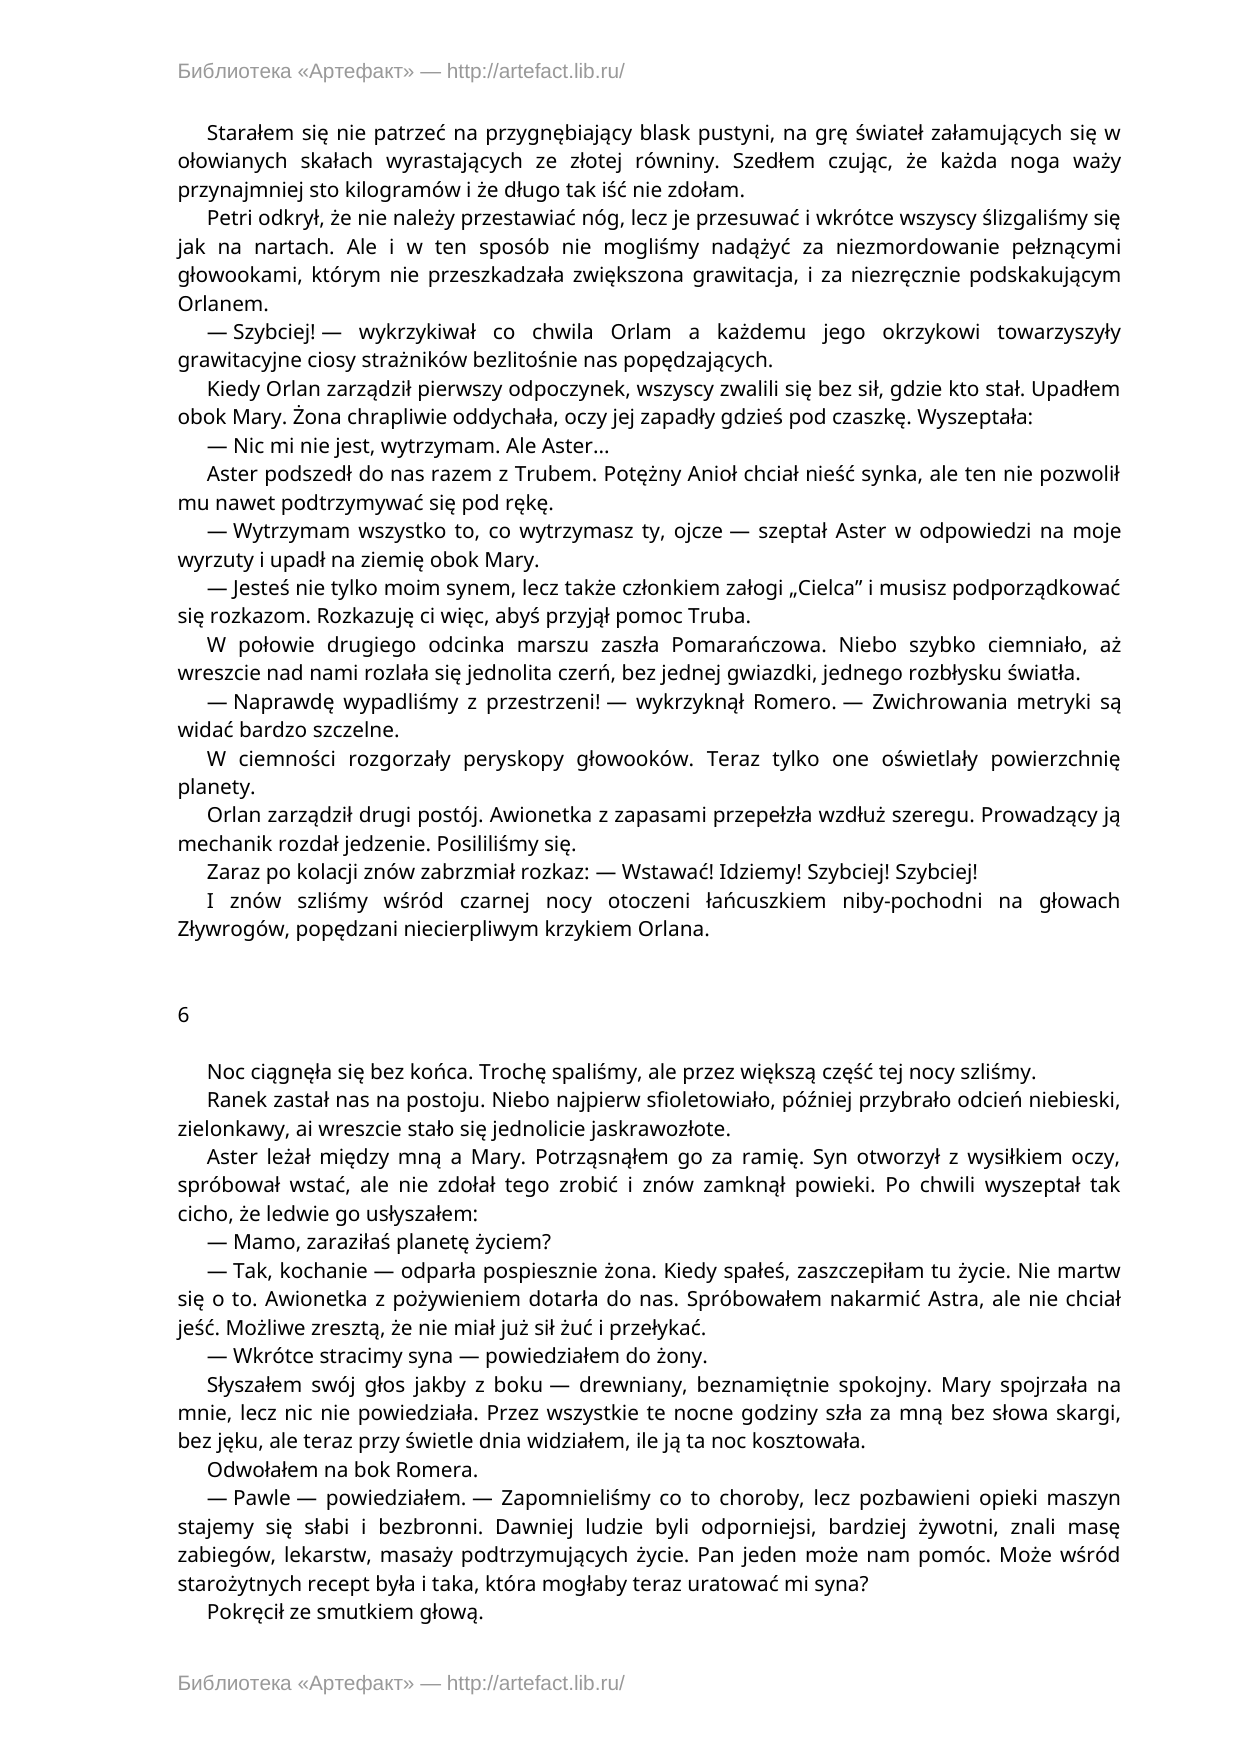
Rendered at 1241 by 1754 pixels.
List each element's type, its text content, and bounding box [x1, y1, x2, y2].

text — Pawle — powiedziałem. — Zapomnieliśmy co to choroby, lecz pozbawieni opieki maszyn stajemy się słabi i bezbronni. Dawniej ludzie byli odporniejsi, bardziej żywotni, znali masę zabiegów, lekarstw, masaży podtrzymujących życie. Pan jeden może nam pomóc. Może wśród starożytnych recept była i taka, która mogłaby teraz uratować mi syna? [177, 1483, 1122, 1597]
text Ranek zastał nas na postoju. Niebo najpierw sfioletowiało, później przybrało odcień niebieski, zielonkawy, ai wreszcie stało się jednolicie jaskrawozłote. [177, 1085, 1122, 1142]
text Noc ciągnęła się bez końca. Trochę spaliśmy, ale przez większą część tej nocy szliśmy. [177, 1057, 1122, 1085]
text I znów szliśmy wśród czarnej nocy otoczeni łańcuszkiem niby-pochodni na głowach Zływrogów, popędzani niecierpliwym krzykiem Orlana. [177, 886, 1122, 943]
text Orlan zarządził drugi postój. Awionetka z zapasami przepełzła wzdłuż szeregu. Prowadzący ją mechanik rozdał jedzenie. Posililiśmy się. [177, 801, 1122, 857]
text Zaraz po kolacji znów zabrzmiał rozkaz: — Wstawać! Idziemy! Szybciej! Szybciej! [177, 857, 1122, 886]
text — Wytrzymam wszystko to, co wytrzymasz ty, ojcze — szeptał Aster w odpowiedzi na moje wyrzuty i upadł na ziemię obok Mary. [177, 516, 1122, 573]
text — Mamo, zaraziłaś planetę życiem? [177, 1227, 1122, 1256]
text Pokręcił ze smutkiem głową. [177, 1597, 1122, 1626]
text 6 [177, 943, 1122, 1057]
text Słyszałem swój głos jakby z boku — drewniany, beznamiętnie spokojny. Mary spojrzała na mnie, lecz nic nie powiedziała. Przez wszystkie te nocne godziny szła za mną bez słowa skargi, bez jęku, ale teraz przy świetle dnia widziałem, ile ją ta noc kosztowała. [177, 1370, 1122, 1455]
text Odwołałem na bok Romera. [177, 1455, 1122, 1483]
text Kiedy Orlan zarządził pierwszy odpoczynek, wszyscy zwalili się bez sił, gdzie kto stał. Upadłem obok Mary. Żona chrapliwie oddychała, oczy jej zapadły gdzieś pod czaszkę. Wyszeptała: [177, 374, 1122, 431]
text Aster podszedł do nas razem z Trubem. Potężny Anioł chciał nieść synka, ale ten nie pozwolił mu nawet podtrzymywać się pod rękę. [177, 459, 1122, 516]
text — Tak, kochanie — odparła pospiesznie żona. Kiedy spałeś, zaszczepiłam tu życie. Nie martw się o to. Awionetka z pożywieniem dotarła do nas. Spróbowałem nakarmić Astra, ale nie chciał jeść. Możliwe zresztą, że nie miał już sił żuć i przełykać. [177, 1256, 1122, 1341]
text — Szybciej! — wykrzykiwał co chwila Orlam a każdemu jego okrzykowi towarzyszyły grawitacyjne ciosy strażników bezlitośnie nas popędzających. [177, 317, 1122, 374]
text Starałem się nie patrzeć na przygnębiający blask pustyni, na grę świateł załamujących się w ołowianych skałach wyrastających ze złotej równiny. Szedłem czując, że każda noga waży przynajmniej sto kilogramów i że długo tak iść nie zdołam. [177, 118, 1122, 203]
text — Naprawdę wypadliśmy z przestrzeni! — wykrzyknął Romero. — Zwichrowania metryki są widać bardzo szczelne. [177, 687, 1122, 744]
text — Nic mi nie jest, wytrzymam. Ale Aster... [177, 431, 1122, 459]
text W połowie drugiego odcinka marszu zaszła Pomarańczowa. Niebo szybko ciemniało, aż wreszcie nad nami rozlała się jednolita czerń, bez jednej gwiazdki, jednego rozbłysku światła. [177, 630, 1122, 687]
text W ciemności rozgorzały peryskopy głowooków. Teraz tylko one oświetlały powierzchnię planety. [177, 744, 1122, 801]
text — Jesteś nie tylko moim synem, lecz także członkiem załogi „Cielca” i musisz podporządkować się rozkazom. Rozkazuję ci więc, abyś przyjął pomoc Truba. [177, 573, 1122, 630]
text — Wkrótce stracimy syna — powiedziałem do żony. [177, 1341, 1122, 1370]
text Aster leżał między mną a Mary. Potrząsnąłem go za ramię. Syn otworzył z wysiłkiem oczy, spróbował wstać, ale nie zdołał tego zrobić i znów zamknął powieki. Po chwili wyszeptał tak cicho, że ledwie go usłyszałem: [177, 1142, 1122, 1227]
text Petri odkrył, że nie należy przestawiać nóg, lecz je przesuwać i wkrótce wszyscy ślizgaliśmy się jak na nartach. Ale i w ten sposób nie mogliśmy nadążyć za niezmordowanie pełznącymi głowookami, którym nie przeszkadzała zwiększona grawitacja, i za niezręcznie podskakującym Orlanem. [177, 203, 1122, 317]
